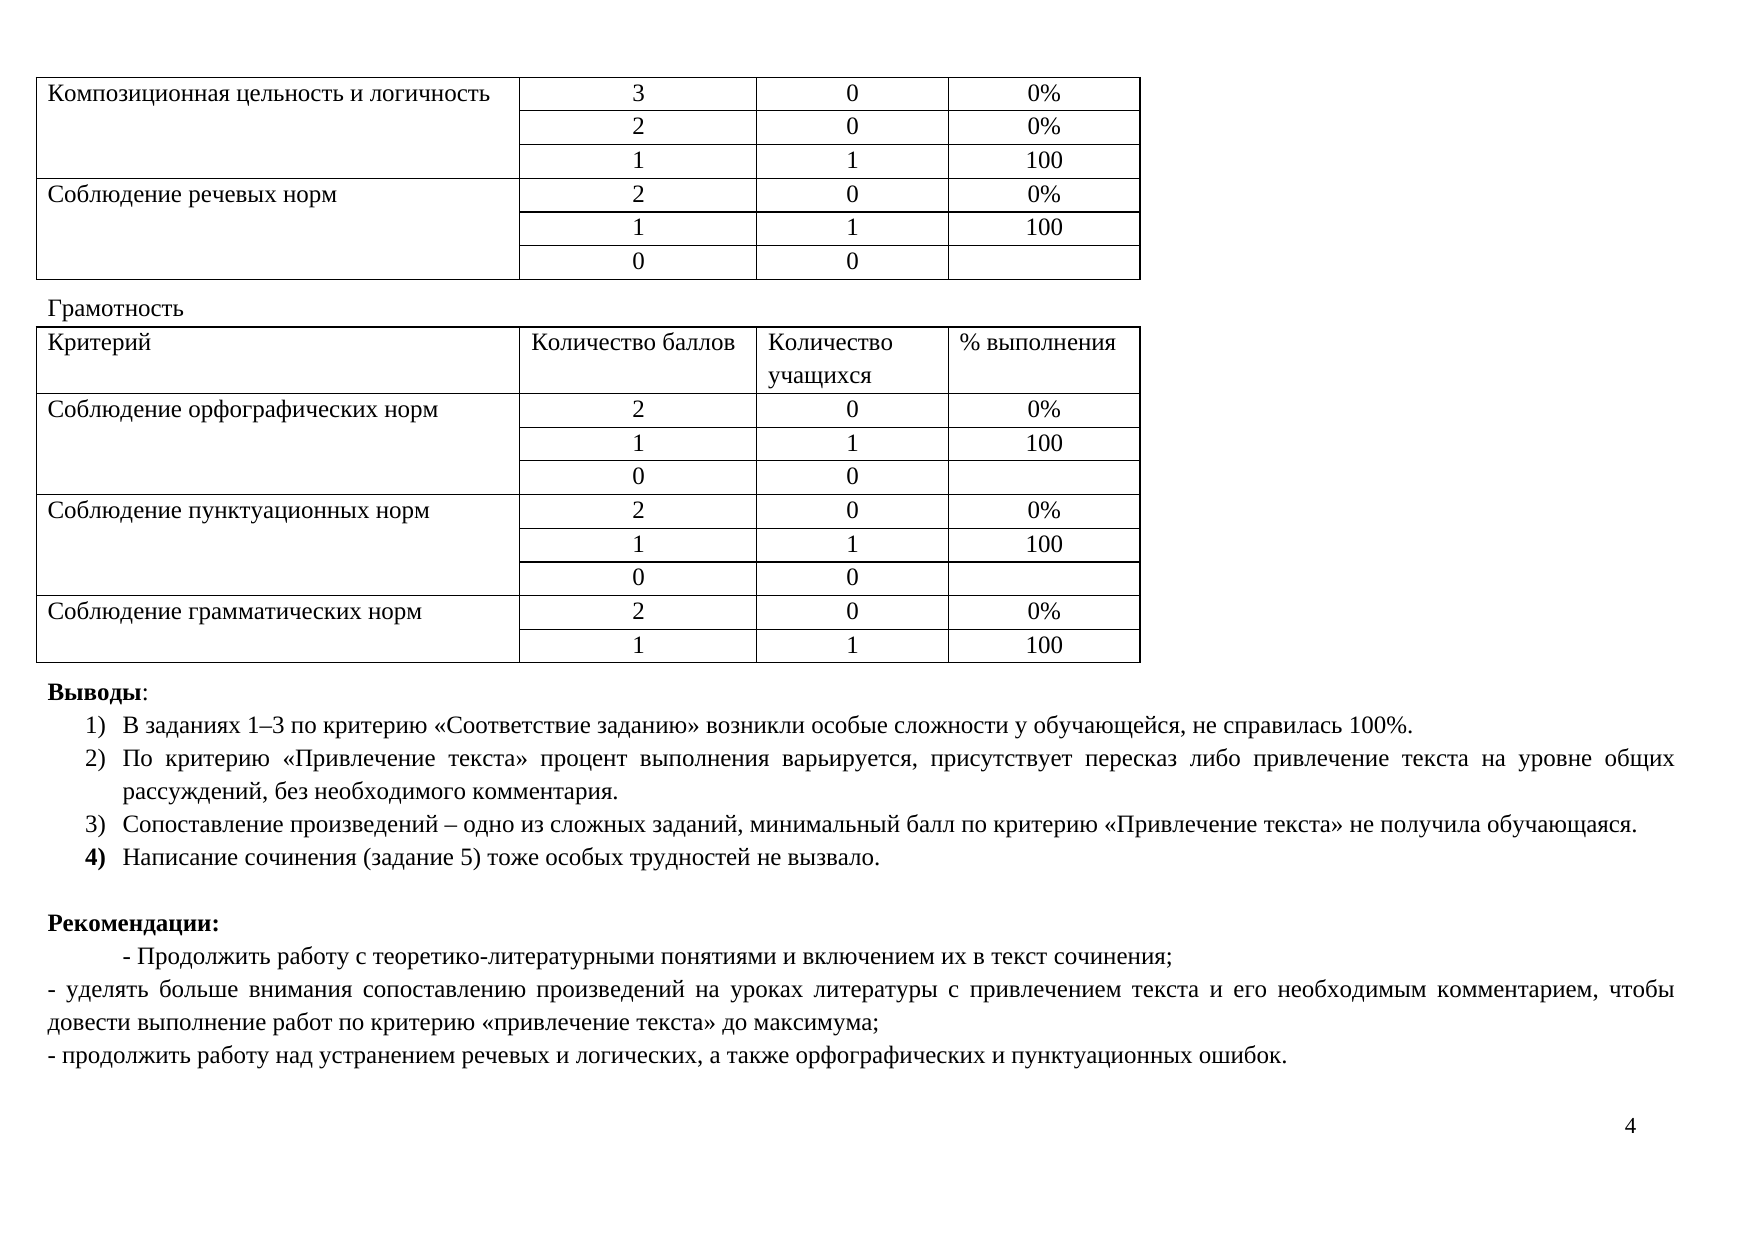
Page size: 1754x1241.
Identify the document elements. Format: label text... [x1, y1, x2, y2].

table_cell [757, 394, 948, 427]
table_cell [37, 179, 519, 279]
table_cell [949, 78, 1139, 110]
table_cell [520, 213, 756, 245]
text Выводы: [47, 677, 1677, 706]
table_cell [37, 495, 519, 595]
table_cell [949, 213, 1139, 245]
list Сопоставление произведений – одно из сложных заданий, минимальный балл по критерию «Привлечение текста» не получила обучающаяся. [85, 809, 1677, 838]
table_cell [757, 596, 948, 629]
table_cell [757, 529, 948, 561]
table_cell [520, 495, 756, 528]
text - Продолжить работу с теоретико-литературными понятиями и включением их в текст сочинения; [47, 941, 1677, 970]
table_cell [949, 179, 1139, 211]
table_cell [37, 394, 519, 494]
list По критерию «Привлечение текста» процент выполнения варьируется, присутствует пересказ либо привлечение текста на уровне общих рассуждений, без необходимого комментария. [85, 743, 1677, 805]
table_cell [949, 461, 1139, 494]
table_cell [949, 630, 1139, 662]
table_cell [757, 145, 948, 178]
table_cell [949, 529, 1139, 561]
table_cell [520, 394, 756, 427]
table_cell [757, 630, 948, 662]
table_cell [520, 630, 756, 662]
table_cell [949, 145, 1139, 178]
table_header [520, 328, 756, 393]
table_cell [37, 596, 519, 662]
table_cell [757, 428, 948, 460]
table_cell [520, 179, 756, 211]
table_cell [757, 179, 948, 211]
text - продолжить работу над устранением речевых и логических, а также орфографических и пунктуационных ошибок. [47, 1040, 1677, 1069]
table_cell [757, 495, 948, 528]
list В заданиях 1–3 по критерию «Соответствие заданию» возникли особые сложности у обучающейся, не справилась 100%. [85, 710, 1677, 739]
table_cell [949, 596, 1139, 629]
text Грамотность [47, 293, 1677, 322]
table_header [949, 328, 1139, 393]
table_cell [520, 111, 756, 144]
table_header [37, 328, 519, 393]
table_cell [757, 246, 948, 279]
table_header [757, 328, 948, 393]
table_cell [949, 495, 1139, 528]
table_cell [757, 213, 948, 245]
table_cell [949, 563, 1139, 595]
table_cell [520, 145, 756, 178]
text - уделять больше внимания сопоставлению произведений на уроках литературы с привлечением текста и его необходимым комментарием, чтобы довести выполнение работ по критерию «привлечение текста» до максимума; [47, 974, 1677, 1036]
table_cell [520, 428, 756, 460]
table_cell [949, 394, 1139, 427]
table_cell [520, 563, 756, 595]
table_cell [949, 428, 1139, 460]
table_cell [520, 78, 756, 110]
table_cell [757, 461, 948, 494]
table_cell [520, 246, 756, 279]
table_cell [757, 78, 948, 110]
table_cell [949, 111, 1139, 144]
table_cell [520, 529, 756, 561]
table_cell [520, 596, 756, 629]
text Рекомендации: [47, 908, 1677, 937]
list Написание сочинения (задание 5) тоже особых трудностей не вызвало. [85, 842, 1677, 871]
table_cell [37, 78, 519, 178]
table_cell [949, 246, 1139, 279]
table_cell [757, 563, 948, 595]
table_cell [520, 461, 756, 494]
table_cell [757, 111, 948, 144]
